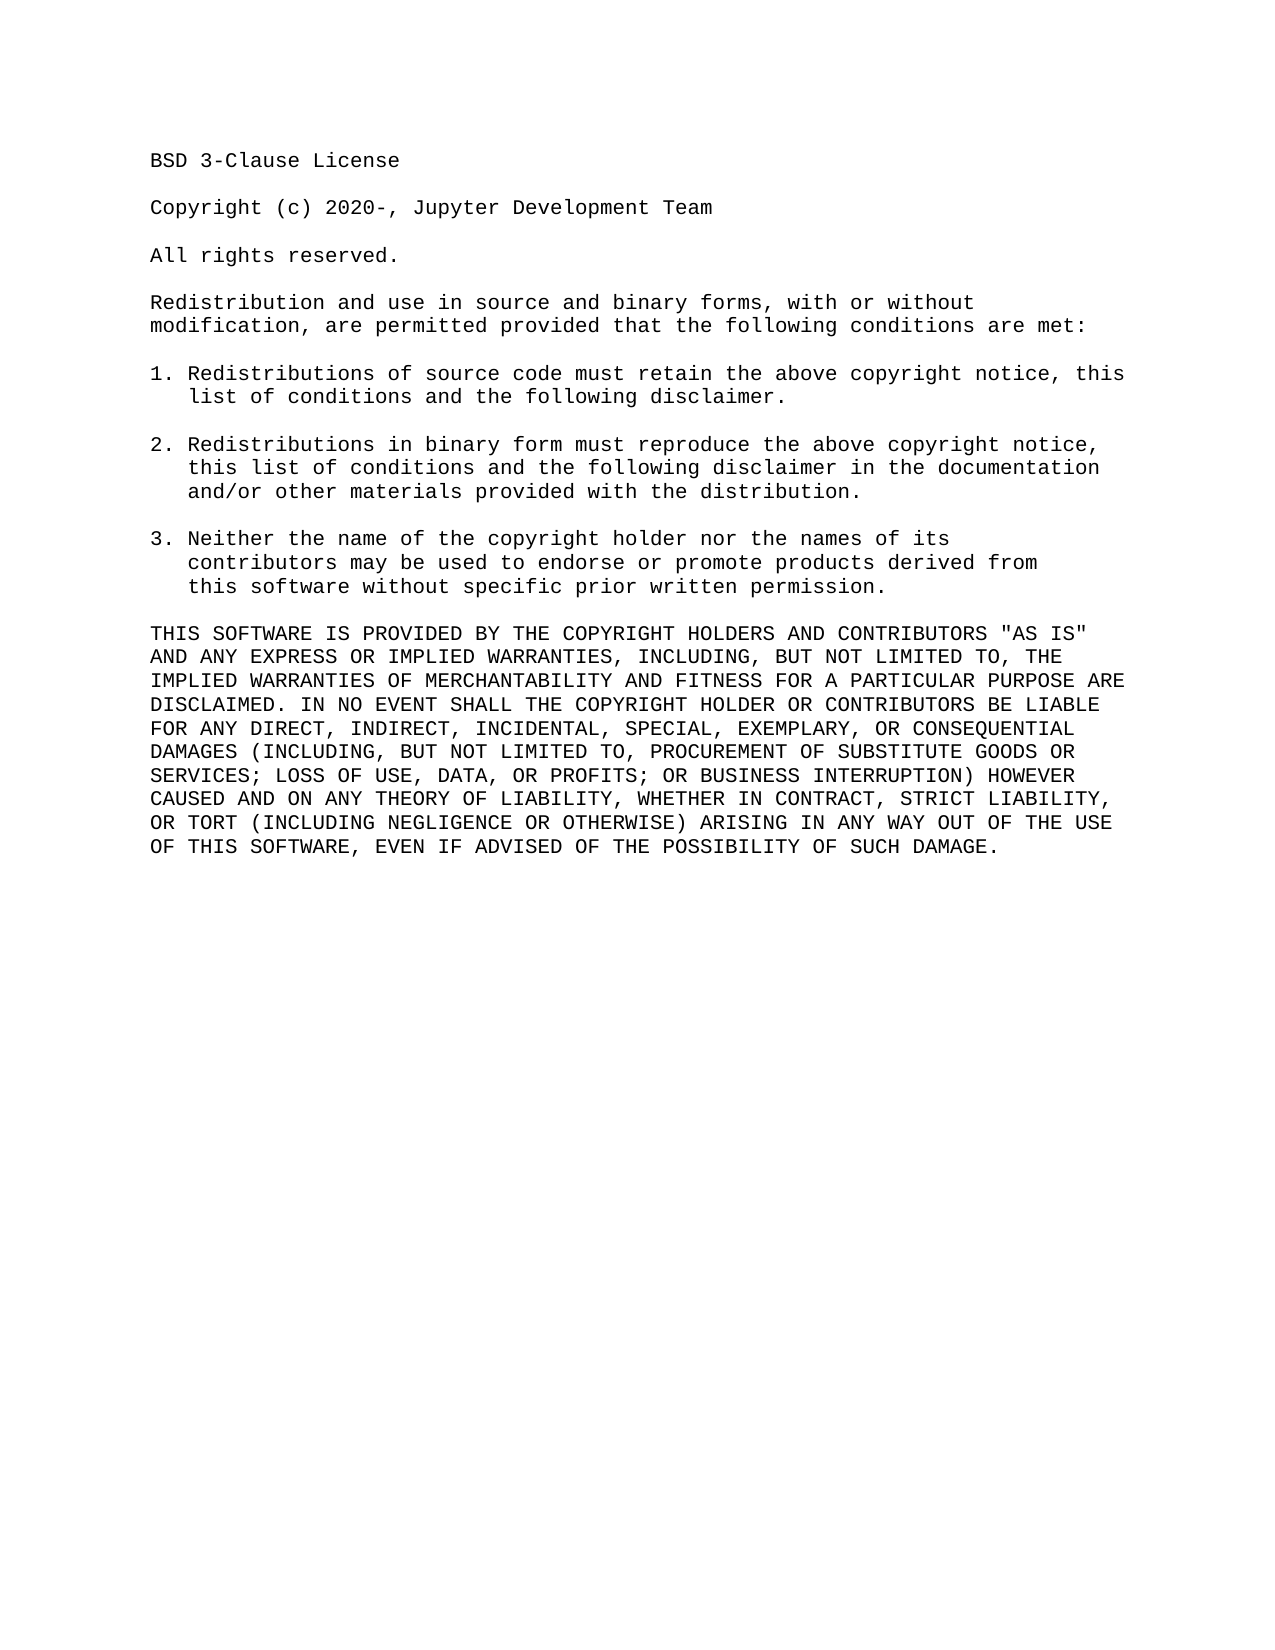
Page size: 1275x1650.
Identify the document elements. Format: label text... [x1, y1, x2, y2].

text BSD 3-Clause License [150, 150, 1125, 174]
text Copyright (c) 2020-, Jupyter Development Team [150, 197, 1125, 221]
text IMPLIED WARRANTIES OF MERCHANTABILITY AND FITNESS FOR A PARTICULAR PURPOSE ARE [150, 670, 1125, 694]
text 1. Redistributions of source code must retain the above copyright notice, this [150, 363, 1125, 386]
text this list of conditions and the following disclaimer in the documentation [150, 457, 1125, 481]
text CAUSED AND ON ANY THEORY OF LIABILITY, WHETHER IN CONTRACT, STRICT LIABILITY, [150, 788, 1125, 812]
text DAMAGES (INCLUDING, BUT NOT LIMITED TO, PROCUREMENT OF SUBSTITUTE GOODS OR [150, 741, 1125, 765]
text OR TORT (INCLUDING NEGLIGENCE OR OTHERWISE) ARISING IN ANY WAY OUT OF THE USE [150, 812, 1125, 836]
text OF THIS SOFTWARE, EVEN IF ADVISED OF THE POSSIBILITY OF SUCH DAMAGE. [150, 836, 1125, 859]
text THIS SOFTWARE IS PROVIDED BY THE COPYRIGHT HOLDERS AND CONTRIBUTORS "AS IS" [150, 623, 1125, 647]
text this software without specific prior written permission. [150, 576, 1125, 599]
text contributors may be used to endorse or promote products derived from [150, 552, 1125, 576]
text 3. Neither the name of the copyright holder nor the names of its [150, 528, 1125, 552]
text and/or other materials provided with the distribution. [150, 481, 1125, 505]
text 2. Redistributions in binary form must reproduce the above copyright notice, [150, 434, 1125, 457]
text Redistribution and use in source and binary forms, with or without [150, 292, 1125, 316]
text SERVICES; LOSS OF USE, DATA, OR PROFITS; OR BUSINESS INTERRUPTION) HOWEVER [150, 765, 1125, 788]
text AND ANY EXPRESS OR IMPLIED WARRANTIES, INCLUDING, BUT NOT LIMITED TO, THE [150, 647, 1125, 670]
text modification, are permitted provided that the following conditions are met: [150, 316, 1125, 339]
text All rights reserved. [150, 244, 1125, 268]
text FOR ANY DIRECT, INDIRECT, INCIDENTAL, SPECIAL, EXEMPLARY, OR CONSEQUENTIAL [150, 717, 1125, 741]
text DISCLAIMED. IN NO EVENT SHALL THE COPYRIGHT HOLDER OR CONTRIBUTORS BE LIABLE [150, 694, 1125, 717]
text list of conditions and the following disclaimer. [150, 386, 1125, 410]
